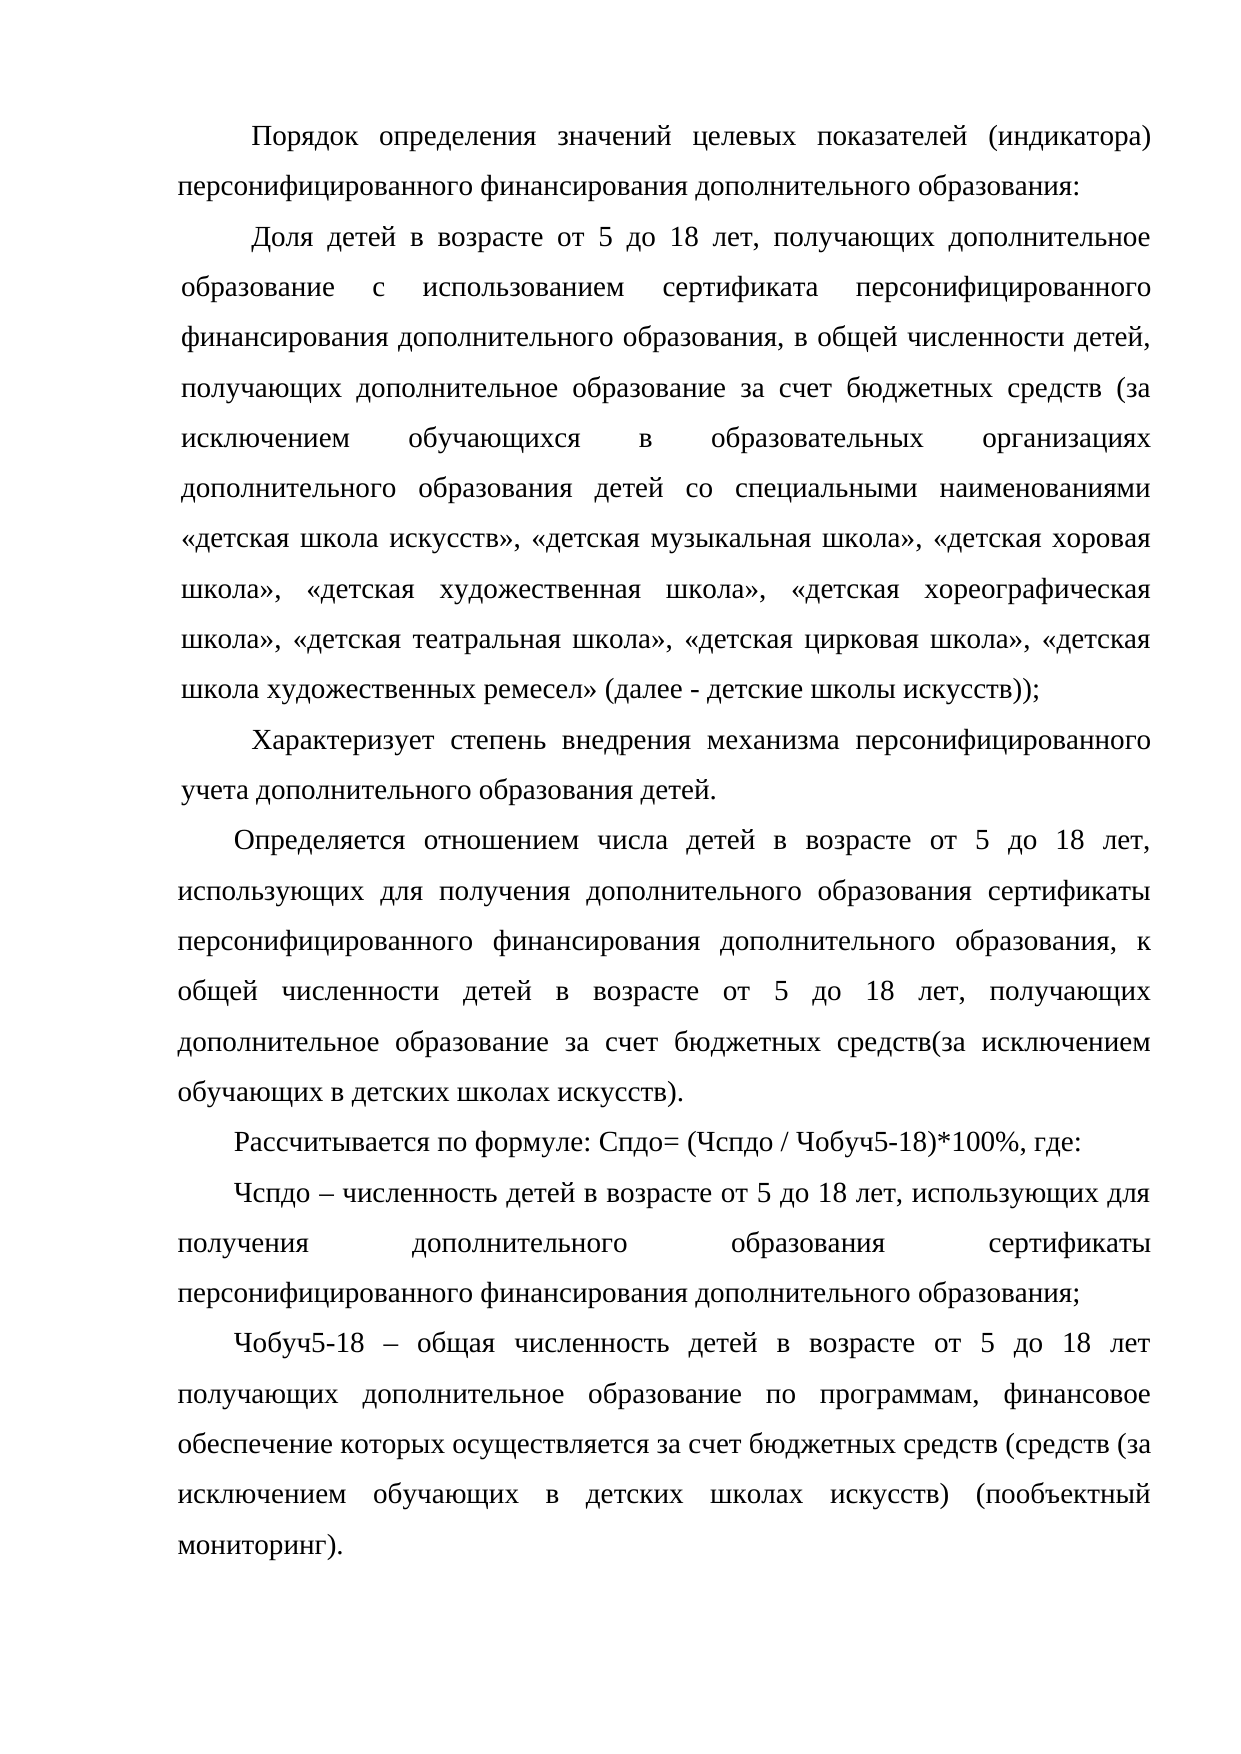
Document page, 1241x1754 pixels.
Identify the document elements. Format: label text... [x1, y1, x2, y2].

text Чобуч5-18 – общая численность детей в возрасте от 5 до 18 лет получающих дополнительное образование по программам, финансовое обеспечение которых осуществляется за счет бюджетных средств (средств (за исключением обучающих в детских школах искусств) (пообъектный мониторинг). [177, 1326, 1152, 1560]
text Доля детей в возрасте от 5 до 18 лет, получающих дополнительное образование с использованием сертификата персонифицированного финансирования дополнительного образования, в общей численности детей, получающих дополнительное образование за счет бюджетных средств (за исключением обучающихся в образовательных организациях дополнительного образования детей со специальными наименованиями «детская школа искусств», «детская музыкальная школа», «детская хоровая школа», «детская художественная школа», «детская хореографическая школа», «детская театральная школа», «детская цирковая школа», «детская школа художественных ремесел» (далее - детские школы искусств)); [181, 219, 1152, 705]
text Характеризует степень внедрения механизма персонифицированного учета дополнительного образования детей. [181, 722, 1152, 806]
text Определяется отношением числа детей в возрасте от 5 до 18 лет, использующих для получения дополнительного образования сертификаты персонифицированного финансирования дополнительного образования, к общей численности детей в возрасте от 5 до 18 лет, получающих дополнительное образование за счет бюджетных средств(за исключением обучающих в детских школах искусств). [177, 822, 1152, 1108]
text Чспдо – численность детей в возрасте от 5 до 18 лет, использующих для получения дополнительного образования сертификаты персонифицированного финансирования дополнительного образования; [177, 1175, 1152, 1309]
text Порядок определения значений целевых показателей (индикатора) персонифицированного финансирования дополнительного образования: [177, 118, 1152, 202]
text Рассчитывается по формуле: Спдо= (Чспдо / Чобуч5-18)*100%, где: [177, 1124, 1152, 1158]
